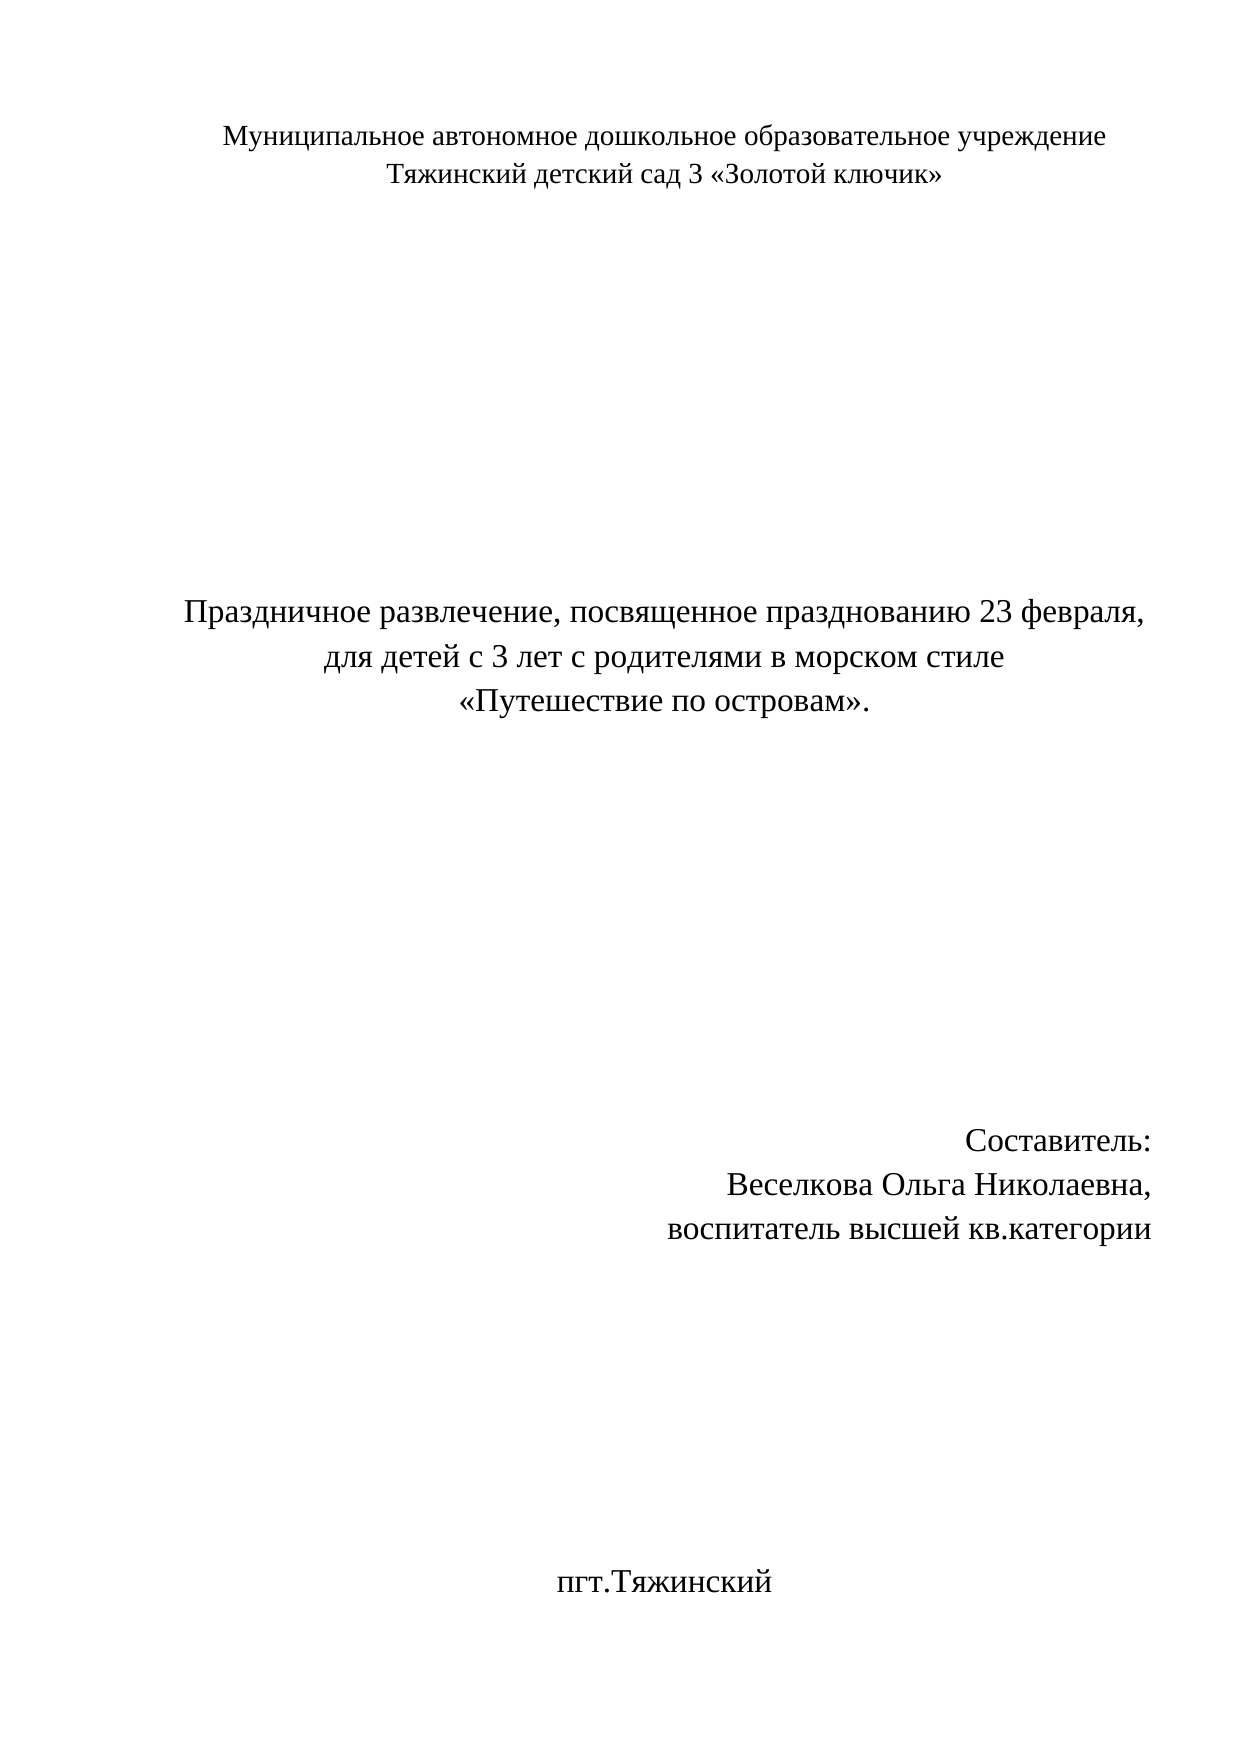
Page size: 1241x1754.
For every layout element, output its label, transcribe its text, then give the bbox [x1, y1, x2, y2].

text пгт.Тяжинский [177, 1561, 1152, 1599]
text Составитель: [177, 1121, 1152, 1159]
text воспитатель высшей кв.категории [177, 1209, 1152, 1247]
text Муниципальное автономное дошкольное образовательное учреждение Тяжинский детский сад 3 «Золотой ключик» [177, 118, 1152, 190]
text Праздничное развлечение, посвященное празднованию 23 февраля, для детей с 3 лет с родителями в морском стиле [177, 592, 1152, 674]
text «Путешествие по островам». [177, 680, 1152, 718]
text Веселкова Ольга Николаевна, [177, 1164, 1152, 1203]
